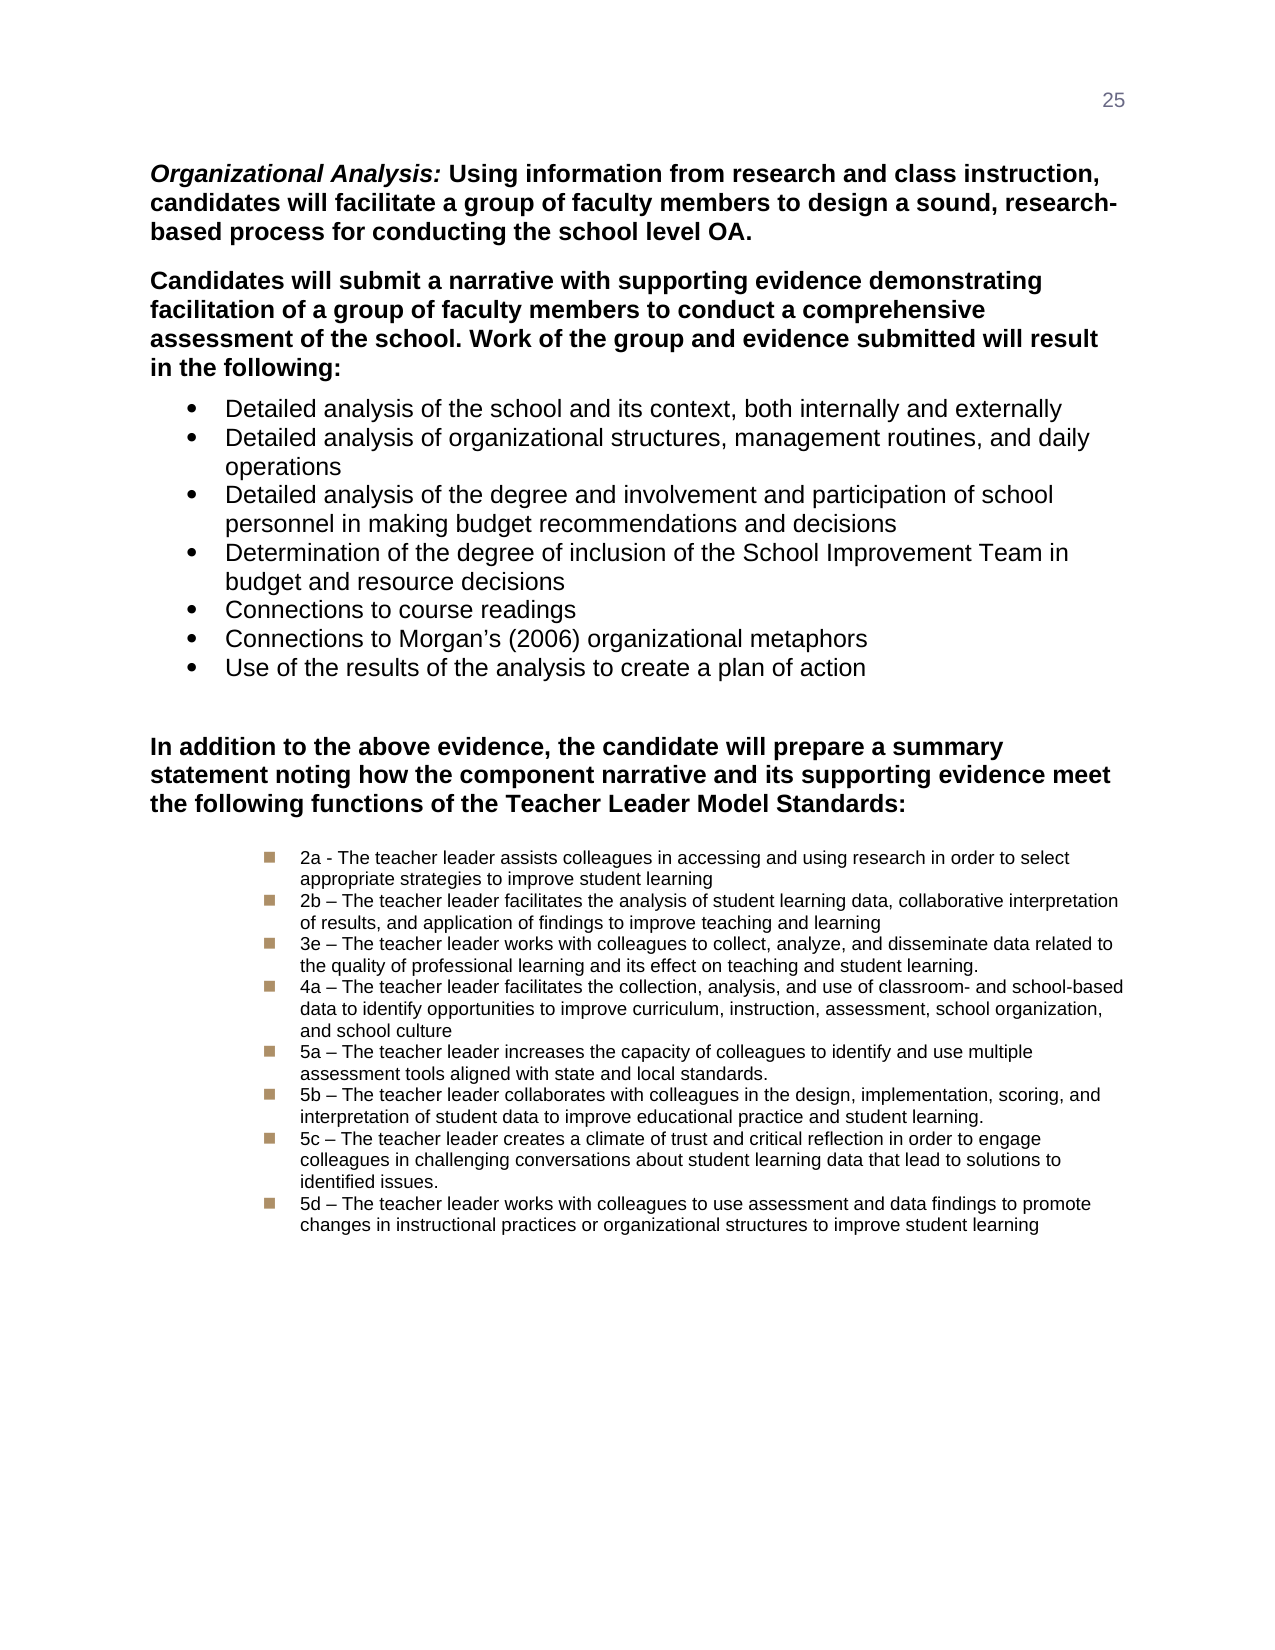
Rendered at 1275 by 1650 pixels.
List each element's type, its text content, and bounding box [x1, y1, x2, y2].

list Use of the results of the analysis to create a plan of action [187, 653, 1125, 682]
list Connections to Morgan’s (2006) organizational metaphors [187, 624, 1125, 653]
subtitle Organizational Analysis: Using information from research and class instruction, candidates will facilitate a group of faculty members to design a sound, research-based process for conducting the school level OA. [150, 159, 1125, 245]
list Determination of the degree of inclusion of the School Improvement Team in budget and resource decisions [187, 538, 1125, 595]
list 5d – The teacher leader works with colleagues to use assessment and data findings to promote changes in instructional practices or organizational structures to improve student learning [262, 1192, 1125, 1236]
list 3e – The teacher leader works with colleagues to collect, analyze, and disseminate data related to the quality of professional learning and its effect on teaching and student learning. [262, 933, 1125, 976]
list 2a - The teacher leader assists colleagues in accessing and using research in order to select appropriate strategies to improve student learning [262, 847, 1125, 890]
list Detailed analysis of the school and its context, both internally and externally [187, 394, 1125, 423]
list Detailed analysis of the degree and involvement and participation of school personnel in making budget recommendations and decisions [187, 480, 1125, 538]
list 2b – The teacher leader facilitates the analysis of student learning data, collaborative interpretation of results, and application of findings to improve teaching and learning [262, 890, 1125, 933]
list Connections to course readings [187, 595, 1125, 624]
list 4a – The teacher leader facilitates the collection, analysis, and use of classroom- and school-based data to identify opportunities to improve curriculum, instruction, assessment, school organization, and school culture [262, 976, 1125, 1041]
list 5c – The teacher leader creates a climate of trust and critical reflection in order to engage colleagues in challenging conversations about student learning data that lead to solutions to identified issues. [262, 1127, 1125, 1192]
list 5a – The teacher leader increases the capacity of colleagues to identify and use multiple assessment tools aligned with state and local standards. [262, 1041, 1125, 1084]
subtitle Candidates will submit a narrative with supporting evidence demonstrating facilitation of a group of faculty members to conduct a comprehensive assessment of the school. Work of the group and evidence submitted will result in the following: [150, 266, 1125, 381]
list Detailed analysis of organizational structures, management routines, and daily operations [187, 423, 1125, 480]
subtitle In addition to the above evidence, the candidate will prepare a summary statement noting how the component narrative and its supporting evidence meet the following functions of the Teacher Leader Model Standards: [150, 732, 1125, 818]
list 5b – The teacher leader collaborates with colleagues in the design, implementation, scoring, and interpretation of student data to improve educational practice and student learning. [262, 1084, 1125, 1127]
